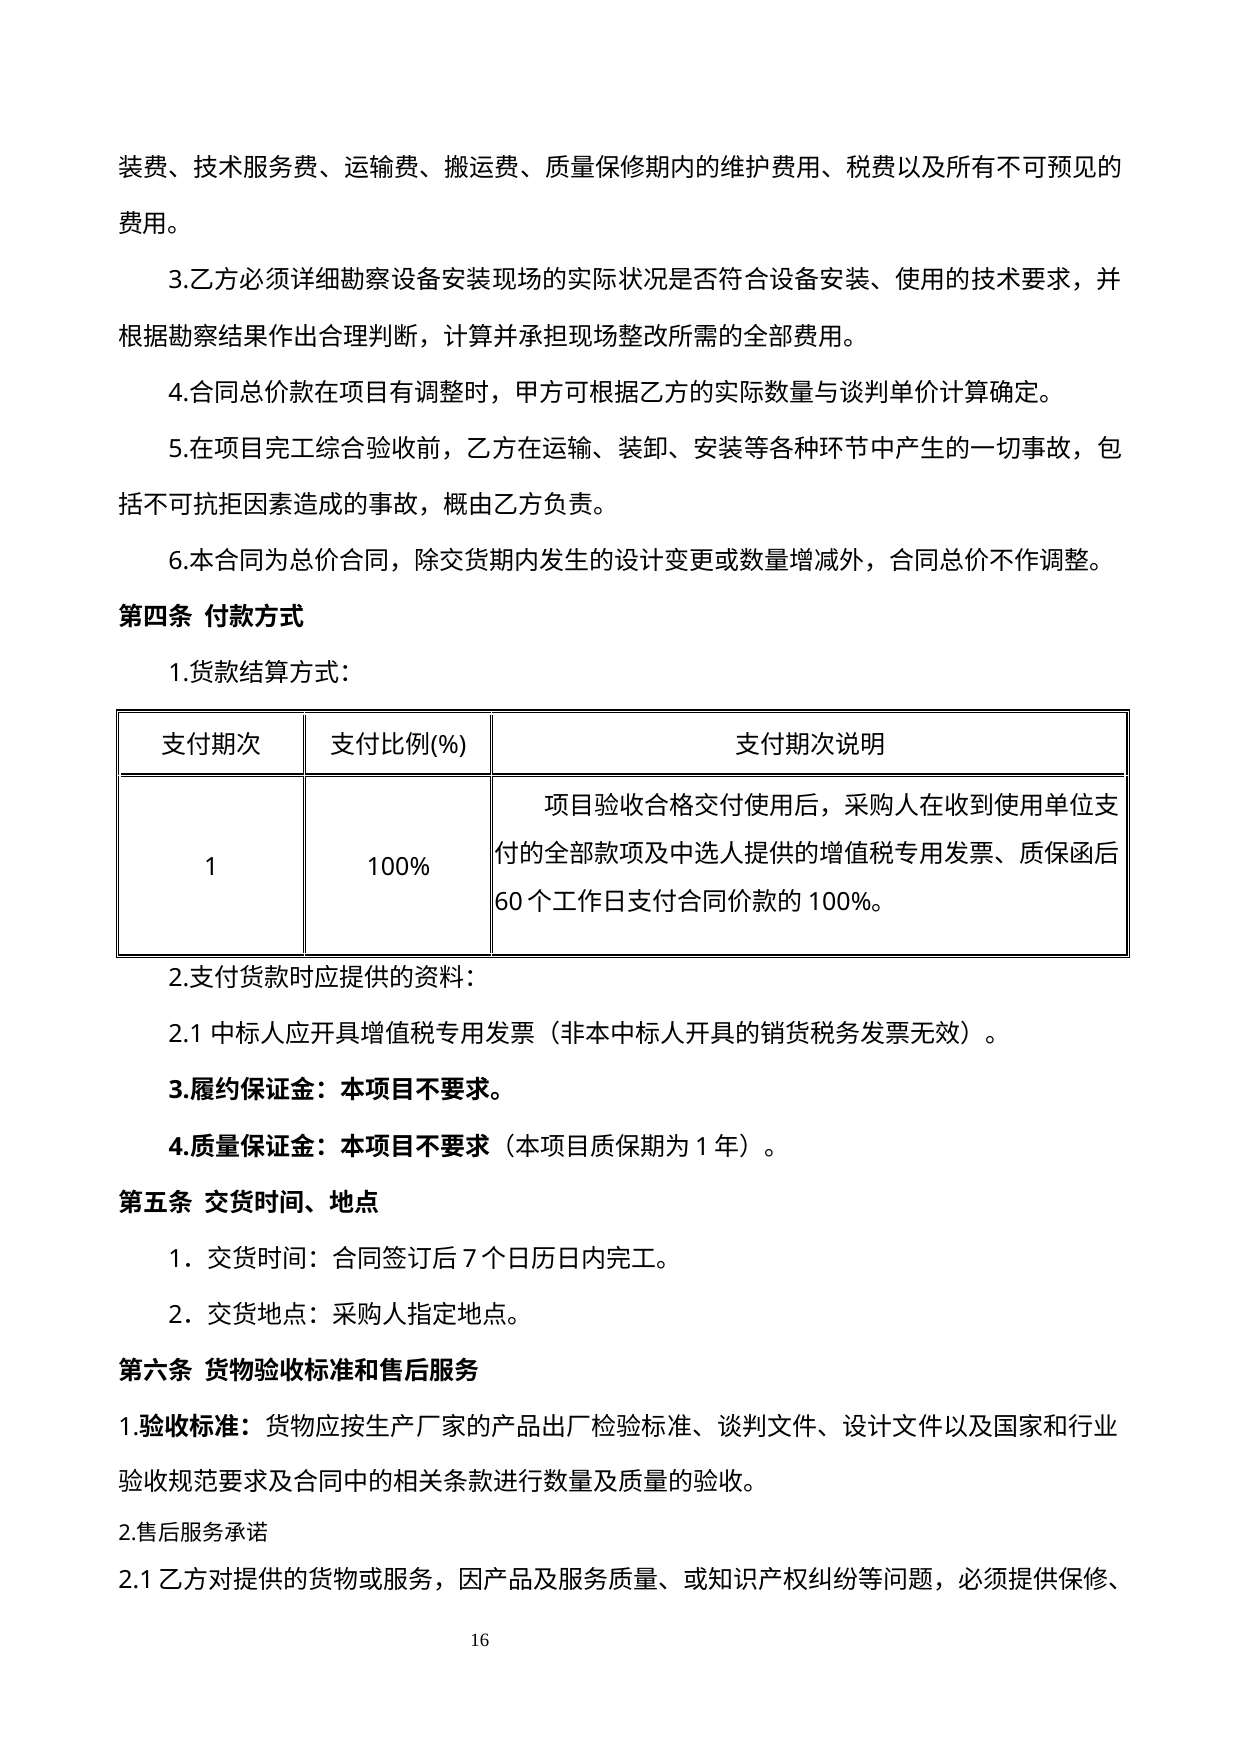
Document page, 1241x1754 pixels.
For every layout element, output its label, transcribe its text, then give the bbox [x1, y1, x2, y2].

table_cell 100% [305, 777, 492, 954]
text 2.1 中标人应开具增值税专用发票（非本中标人开具的销货税务发票无效）。 [118, 1014, 1122, 1050]
text 3.乙方必须详细勘察设备安装现场的实际状况是否符合设备安装、使用的技术要求，并根据勘察结果作出合理判断，计算并承担现场整改所需的全部费用。 [118, 260, 1122, 352]
table_cell 1 [119, 773, 304, 954]
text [118, 1560, 1122, 1596]
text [118, 148, 1122, 240]
text 4.质量保证金：本项目不要求（本项目质保期为1年）。 [118, 1126, 1122, 1162]
text 2．交货地点：采购人指定地点。 [118, 1294, 1122, 1331]
table_header 支付比例(%) [305, 713, 492, 773]
text 2.支付货款时应提供的资料： [118, 958, 1122, 994]
text 1.验收标准：货物应按生产厂家的产品出厂检验标准、谈判文件、设计文件以及国家和行业验收规范要求及合同中的相关条款进行数量及质量的验收。 [118, 1407, 1122, 1497]
text 4.合同总价款在项目有调整时，甲方可根据乙方的实际数量与谈判单价计算确定。 [118, 372, 1122, 408]
text 第五条 交货时间、地点 [118, 1182, 1122, 1218]
text 1．交货时间：合同签订后7个日历日内完工。 [118, 1238, 1122, 1274]
text 1.货款结算方式： [118, 653, 1122, 689]
table_header 支付期次说明 [492, 713, 1126, 773]
text 2.售后服务承诺 [118, 1515, 1122, 1547]
text 6.本合同为总价合同，除交货期内发生的设计变更或数量增减外，合同总价不作调整。 [118, 541, 1122, 577]
table_cell 项目验收合格交付使用后，采购人在收到使用单位支付的全部款项及中选人提供的增值税专用发票、质保函后60个工作日支付合同价款的100%。 [492, 773, 1127, 954]
text 第四条 付款方式 [118, 597, 1122, 633]
text 第六条 货物验收标准和售后服务 [118, 1351, 1122, 1387]
text 5.在项目完工综合验收前，乙方在运输、装卸、安装等各种环节中产生的一切事故，包括不可抗拒因素造成的事故，概由乙方负责。 [118, 428, 1122, 521]
text 3.履约保证金：本项目不要求。 [118, 1070, 1122, 1106]
table_header 支付期次 [119, 713, 304, 773]
